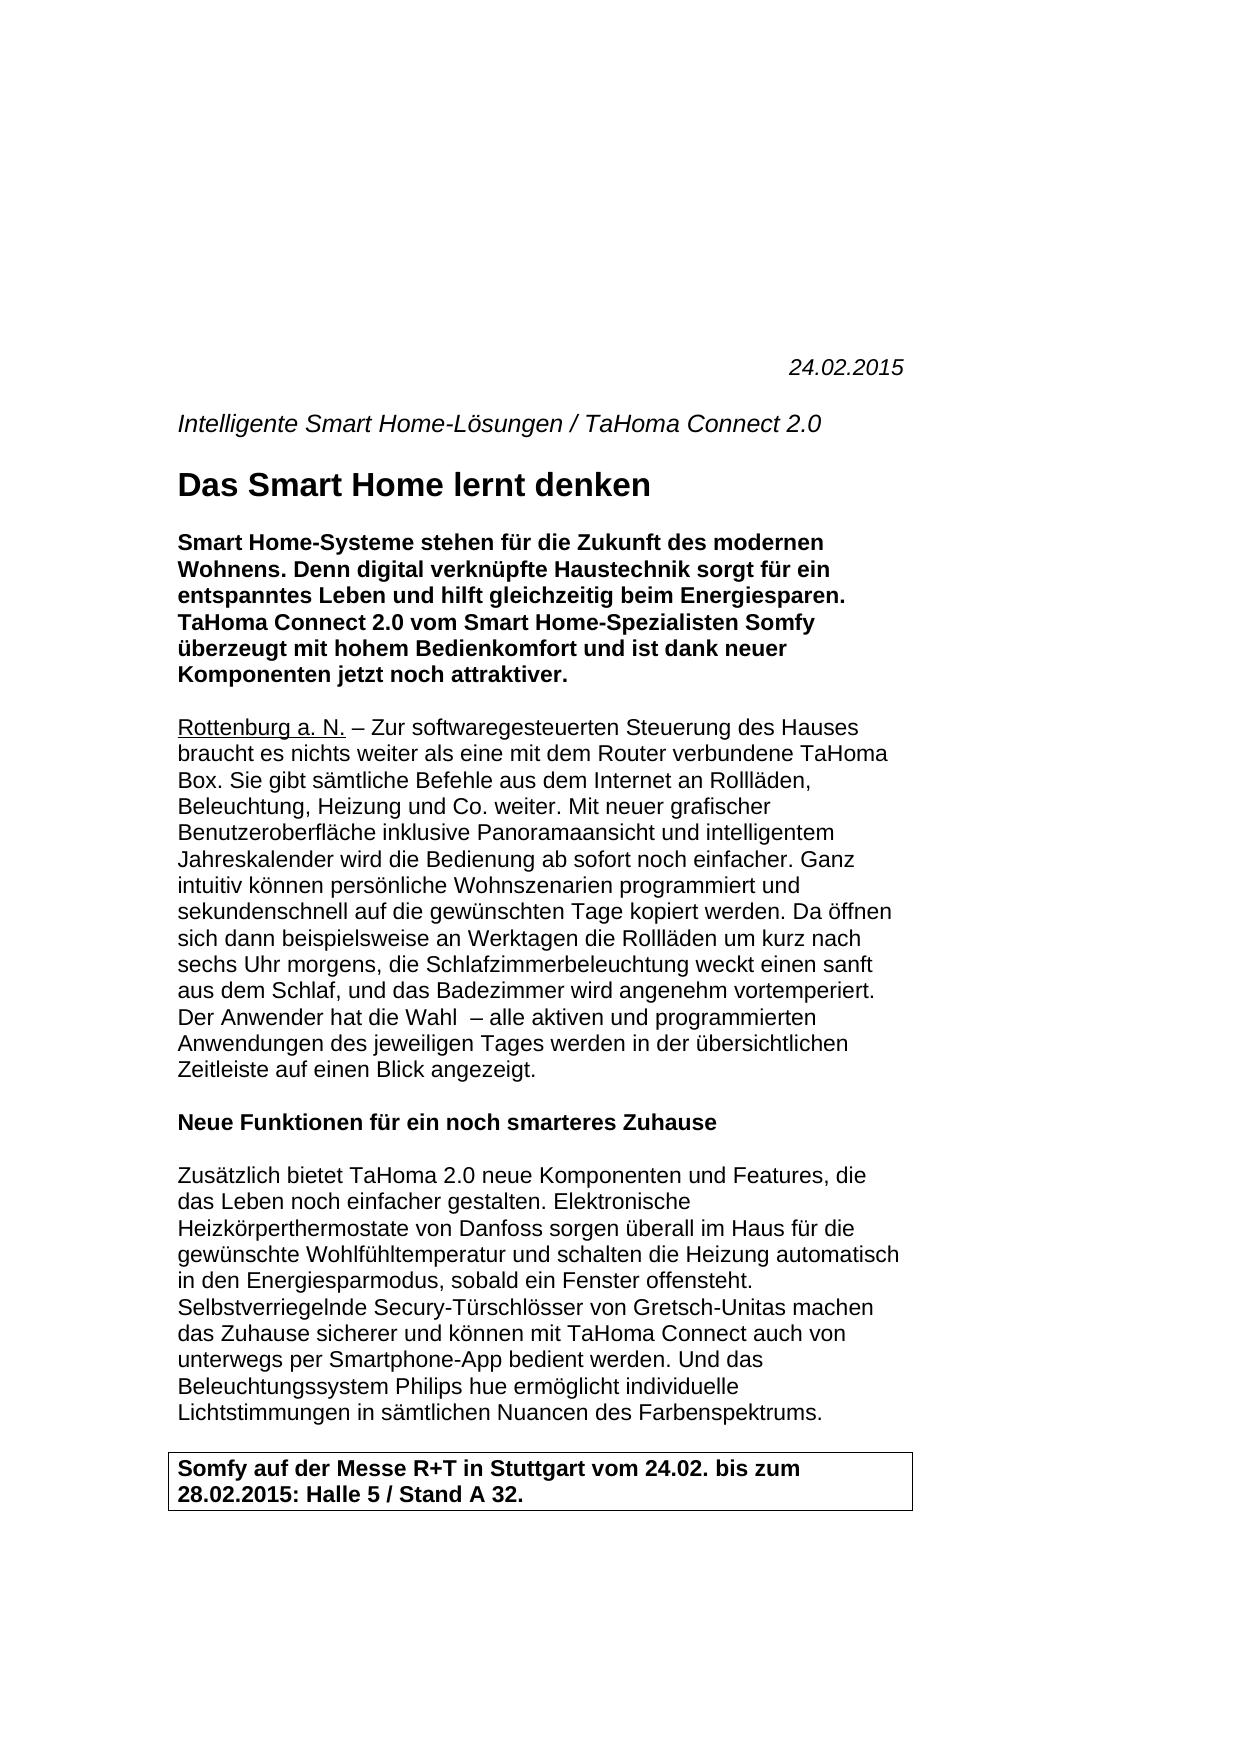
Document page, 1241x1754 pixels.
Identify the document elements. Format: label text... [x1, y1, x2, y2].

text Neue Funktionen für ein noch smarteres Zuhause [177, 1109, 903, 1136]
text Rottenburg a. N. – Zur softwaregesteuerten Steuerung des Hauses braucht es nichts weiter als eine mit dem Router verbundene TaHoma Box. Sie gibt sämtliche Befehle aus dem Internet an Rollläden, Beleuchtung, Heizung und Co. weiter. Mit neuer grafischer Benutzeroberfläche inklusive Panoramaansicht und intelligentem Jahreskalender wird die Bedienung ab sofort noch einfacher. Ganz intuitiv können persönliche Wohnszenarien programmiert und sekundenschnell auf die gewünschten Tage kopiert werden. Da öffnen sich dann beispielsweise an Werktagen die Rollläden um kurz nach sechs Uhr morgens, die Schlafzimmerbeleuchtung weckt einen sanft aus dem Schlaf, und das Badezimmer wird angenehm vortemperiert. Der Anwender hat die Wahl – alle aktiven und programmierten Anwendungen des jeweiligen Tages werden in der übersichtlichen Zeitleiste auf einen Blick angezeigt. [177, 714, 903, 1083]
text Das Smart Home lernt denken [177, 464, 903, 503]
text Zusätzlich bietet TaHoma 2.0 neue Komponenten und Features, die das Leben noch einfacher gestalten. Elektronische Heizkörperthermostate von Danfoss sorgen überall im Haus für die gewünschte Wohlfühltemperatur und schalten die Heizung automatisch in den Energiesparmodus, sobald ein Fenster offensteht. Selbstverriegelnde Secury-Türschlösser von Gretsch-Unitas machen das Zuhause sicherer und können mit TaHoma Connect auch von unterwegs per Smartphone-App bedient werden. Und das Beleuchtungssystem Philips hue ermöglicht individuelle Lichtstimmungen in sämtlichen Nuancen des Farbenspektrums. [177, 1162, 903, 1425]
text Somfy auf der Messe R+T in Stuttgart vom 24.02. bis zum 28.02.2015: Halle 5 / Stand A 32. [169, 1453, 912, 1510]
text 24.02.2015 [177, 354, 903, 381]
text Intelligente Smart Home-Lösungen / TaHoma Connect 2.0 [177, 409, 903, 438]
text Smart Home-Systeme stehen für die Zukunft des modernen Wohnens. Denn digital verknüpfte Haustechnik sorgt für ein entspanntes Leben und hilft gleichzeitig beim Energiesparen. TaHoma Connect 2.0 vom Smart Home-Spezialisten Somfy überzeugt mit hohem Bedienkomfort und ist dank neuer Komponenten jetzt noch attraktiver. [177, 529, 903, 687]
